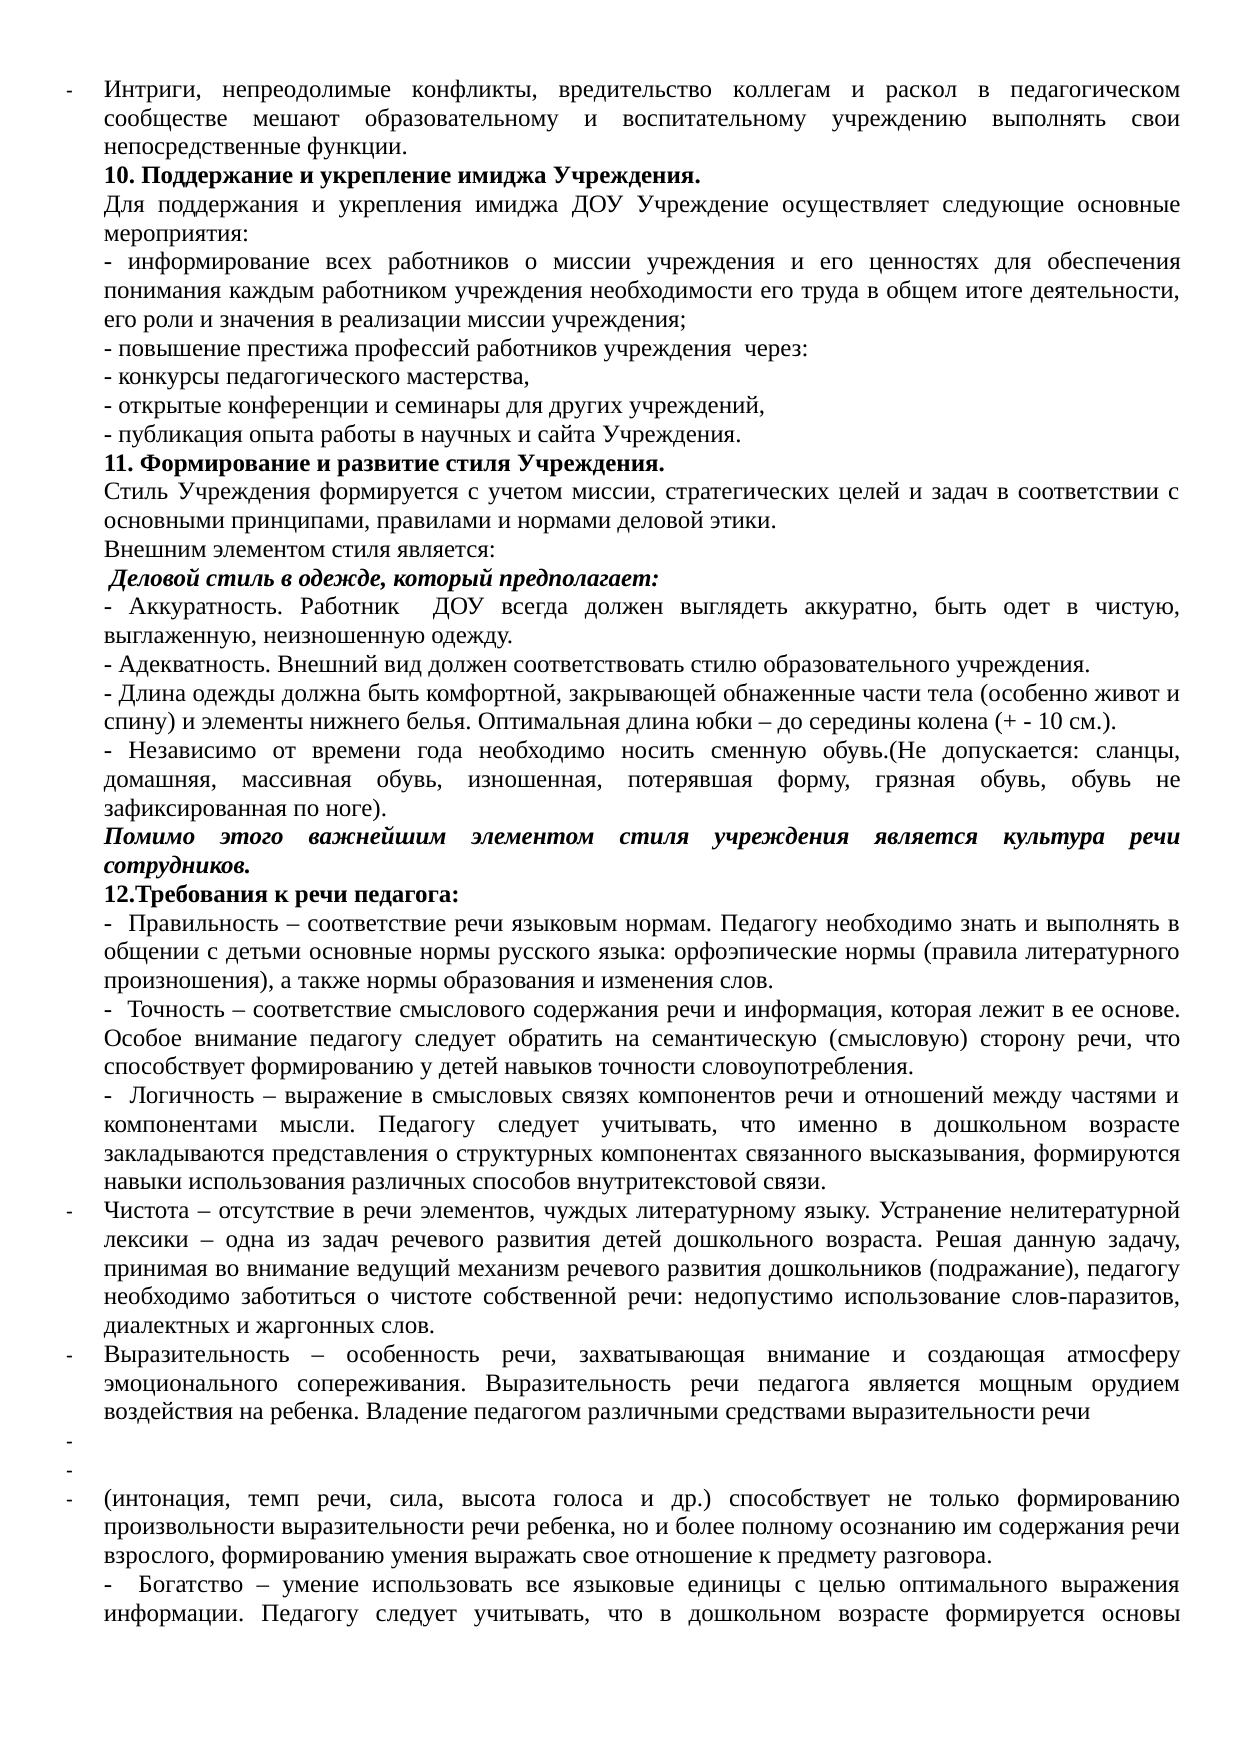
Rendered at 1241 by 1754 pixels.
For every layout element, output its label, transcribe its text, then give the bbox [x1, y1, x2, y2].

text - информирование всех работников о миссии учреждения и его ценностях для обеспечения понимания каждым работником учреждения необходимости его труда в общем итоге деятельности, его роли и значения в реализации миссии учреждения; [103, 246, 1181, 333]
text Деловой стиль в одежде, который предполагает: [103, 563, 1181, 591]
text - публикация опыта работы в научных и сайта Учреждения. [103, 419, 1181, 448]
text - Длина одежды должна быть комфортной, закрывающей обнаженные части тела (особенно живот и спину) и элементы нижнего белья. Оптимальная длина юбки – до середины колена (+ - 10 см.). [103, 678, 1181, 735]
list Чистота – отсутствие в речи элементов, чуждых литературному языку. Устранение нелитературной лексики – одна из задач речевого развития детей дошкольного возраста. Решая данную задачу, принимая во внимание ведущий механизм речевого развития дошкольников (подражание), педагогу необходимо заботиться о чистоте собственной речи: недопустимо использование слов-паразитов, диалектных и жаргонных слов. [66, 1195, 1181, 1339]
text Для поддержания и укрепления имиджа ДОУ Учреждение осуществляет следующие основные мероприятия: [103, 189, 1181, 246]
text 12.Требования к речи педагога: [103, 879, 1181, 908]
text - Логичность – выражение в смысловых связях компонентов речи и отношений между частями и компонентами мысли. Педагогу следует учитывать, что именно в дошкольном возрасте закладываются представления о структурных компонентах связанного высказывания, формируются навыки использования различных способов внутритекстовой связи. [103, 1080, 1181, 1195]
text - Точность – соответствие смыслового содержания речи и информация, которая лежит в ее основе. Особое внимание педагогу следует обратить на семантическую (смысловую) сторону речи, что способствует формированию у детей навыков точности словоупотребления. [103, 994, 1181, 1080]
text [103, 1569, 1181, 1626]
text 10. Поддержание и укрепление имиджа Учреждения. [103, 160, 1181, 189]
list (интонация, темп речи, сила, высота голоса и др.) способствует не только формированию произвольности выразительности речи ребенка, но и более полному осознанию им содержания речи взрослого, формированию умения выражать свое отношение к предмету разговора. [66, 1483, 1181, 1569]
list Интриги, непреодолимые конфликты, вредительство коллегам и раскол в педагогическом сообществе мешают образовательному и воспитательному учреждению выполнять свои непосредственные функции. [66, 74, 1181, 160]
text - открытые конференции и семинары для других учреждений, [103, 390, 1181, 419]
text 11. Формирование и развитие стиля Учреждения. [103, 448, 1181, 476]
text Стиль Учреждения формируется с учетом миссии, стратегических целей и задач в соответствии с основными принципами, правилами и нормами деловой этики. [103, 476, 1181, 534]
text - Независимо от времени года необходимо носить сменную обувь.(Не допускается: сланцы, домашняя, массивная обувь, изношенная, потерявшая форму, грязная обувь, обувь не зафиксированная по ноге). [103, 735, 1181, 821]
text Внешним элементом стиля является: [103, 534, 1181, 563]
text Помимо этого важнейшим элементом стиля учреждения является культура речи сотрудников. [103, 821, 1181, 879]
text - Адекватность. Внешний вид должен соответствовать стилю образовательного учреждения. [103, 649, 1181, 678]
text - повышение престижа профессий работников учреждения через: [103, 333, 1181, 361]
text - Аккуратность. Работник ДОУ всегда должен выглядеть аккуратно, быть одет в чистую, выглаженную, неизношенную одежду. [103, 591, 1181, 649]
text - Правильность – соответствие речи языковым нормам. Педагогу необходимо знать и выполнять в общении с детьми основные нормы русского языка: орфоэпические нормы (правила литературного произношения), а также нормы образования и изменения слов. [103, 908, 1181, 994]
text - конкурсы педагогического мастерства, [103, 361, 1181, 390]
list Выразительность – особенность речи, захватывающая внимание и создающая атмосферу эмоционального сопереживания. Выразительность речи педагога является мощным орудием воздействия на ребенка. Владение педагогом различными средствами выразительности речи [66, 1339, 1181, 1425]
